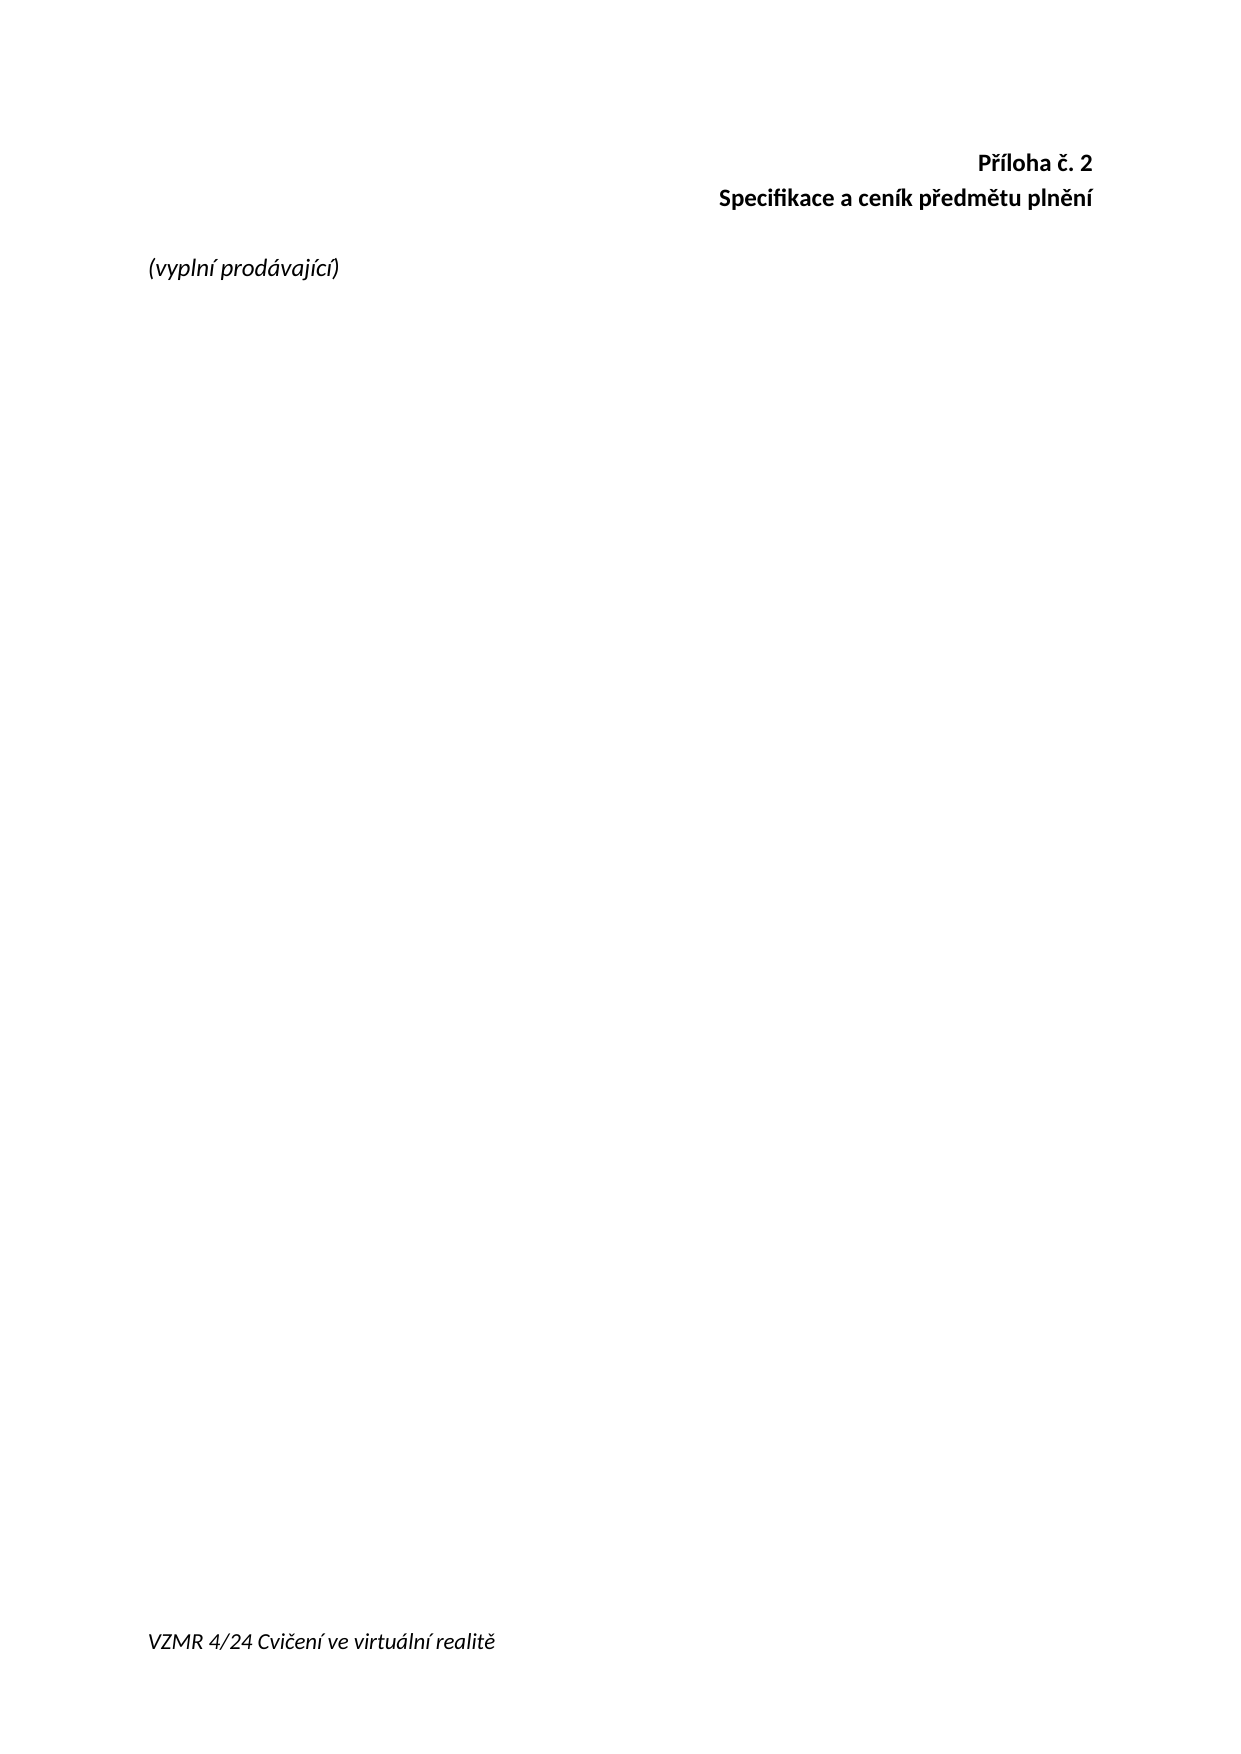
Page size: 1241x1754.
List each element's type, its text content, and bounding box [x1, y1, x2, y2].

text Příloha č. 2 [148, 148, 1093, 178]
text Specifikace a ceník předmětu plnění [148, 183, 1093, 213]
text (vyplní prodávající) [148, 253, 1093, 283]
